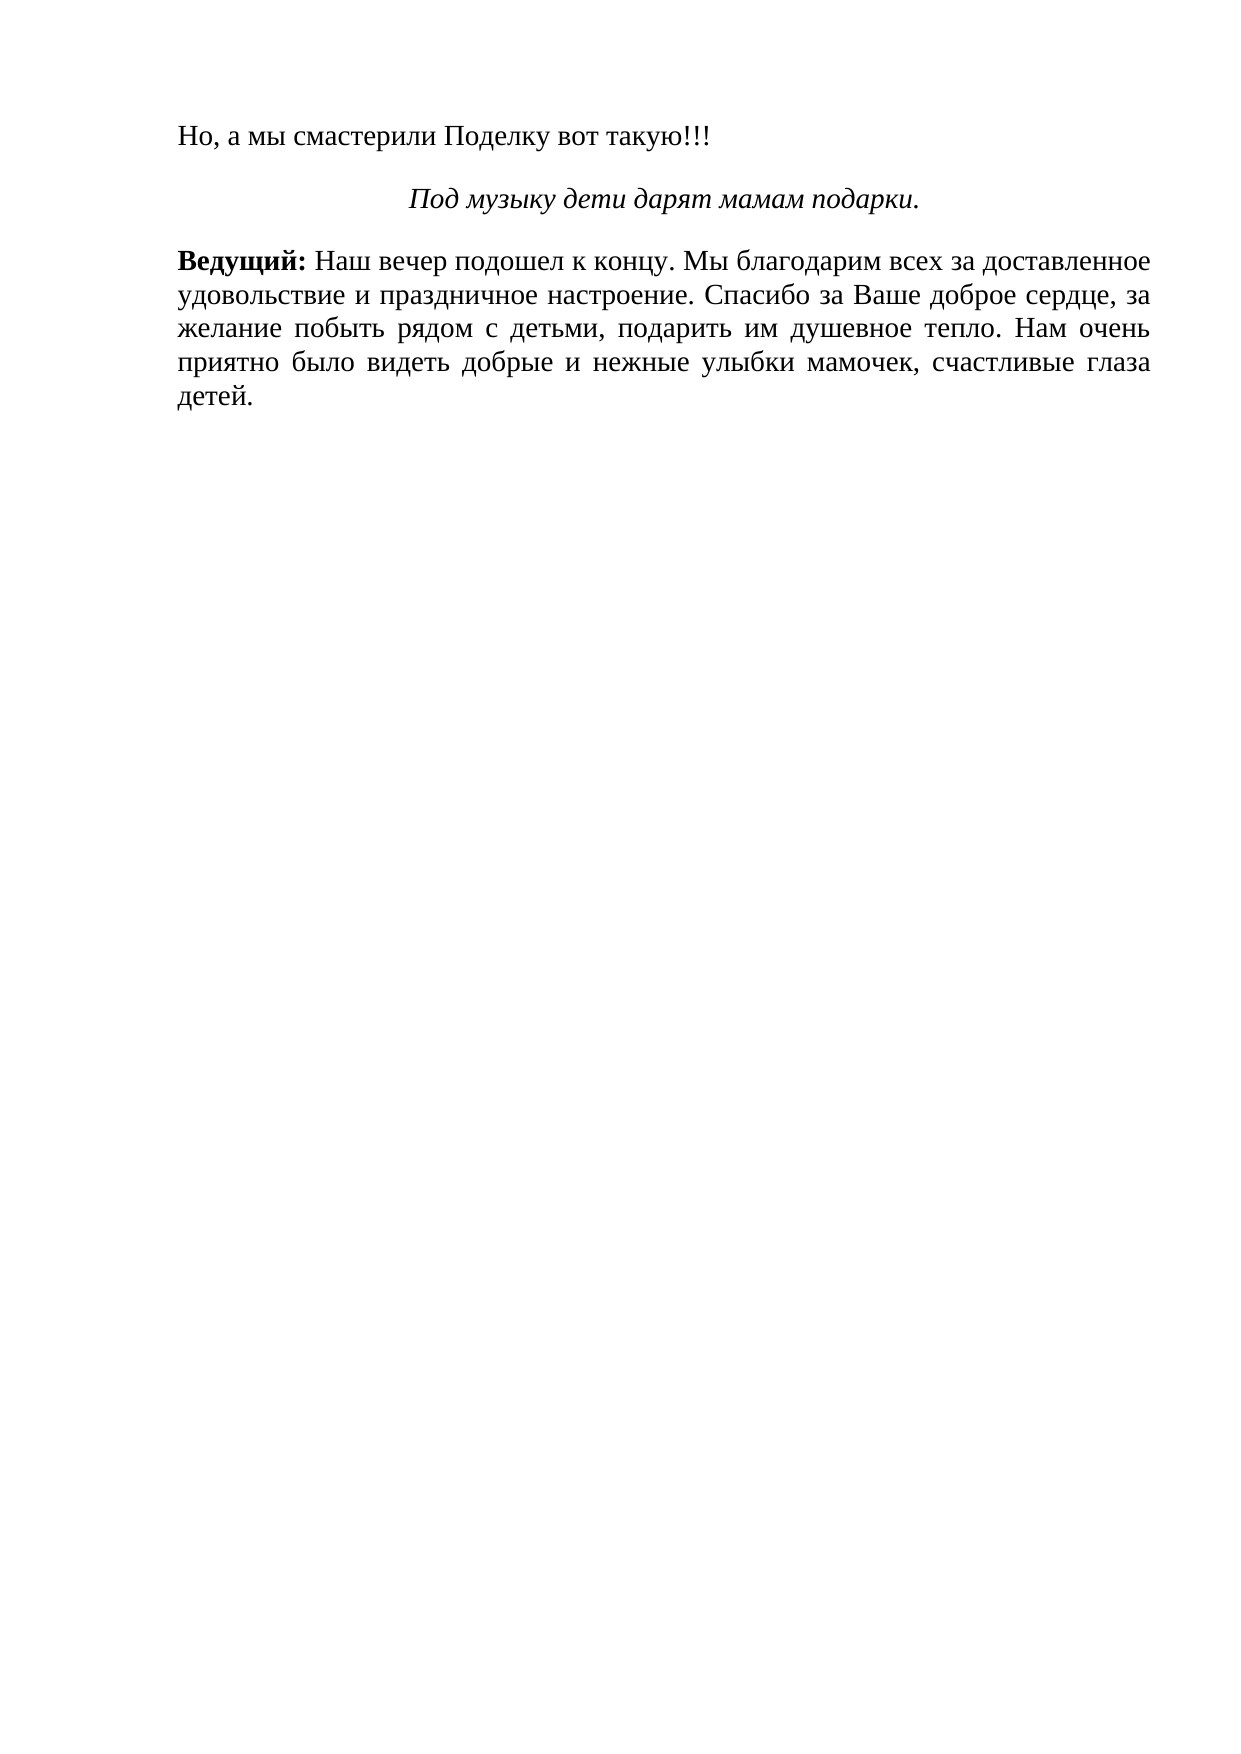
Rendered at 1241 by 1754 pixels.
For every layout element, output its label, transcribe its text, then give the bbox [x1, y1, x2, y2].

text Ведущий: Наш вечер подошел к концу. Мы благодарим всех за доставленное удовольствие и праздничное настроение. Спасибо за Ваше доброе сердце, за желание побыть рядом с детьми, подарить им душевное тепло. Нам очень приятно было видеть добрые и нежные улыбки мамочек, счастливые глаза детей. [177, 243, 1152, 411]
text Но, а мы смастерили Поделку вот такую!!! [177, 118, 1152, 152]
text Под музыку дети дарят мамам подарки. [177, 181, 1152, 214]
